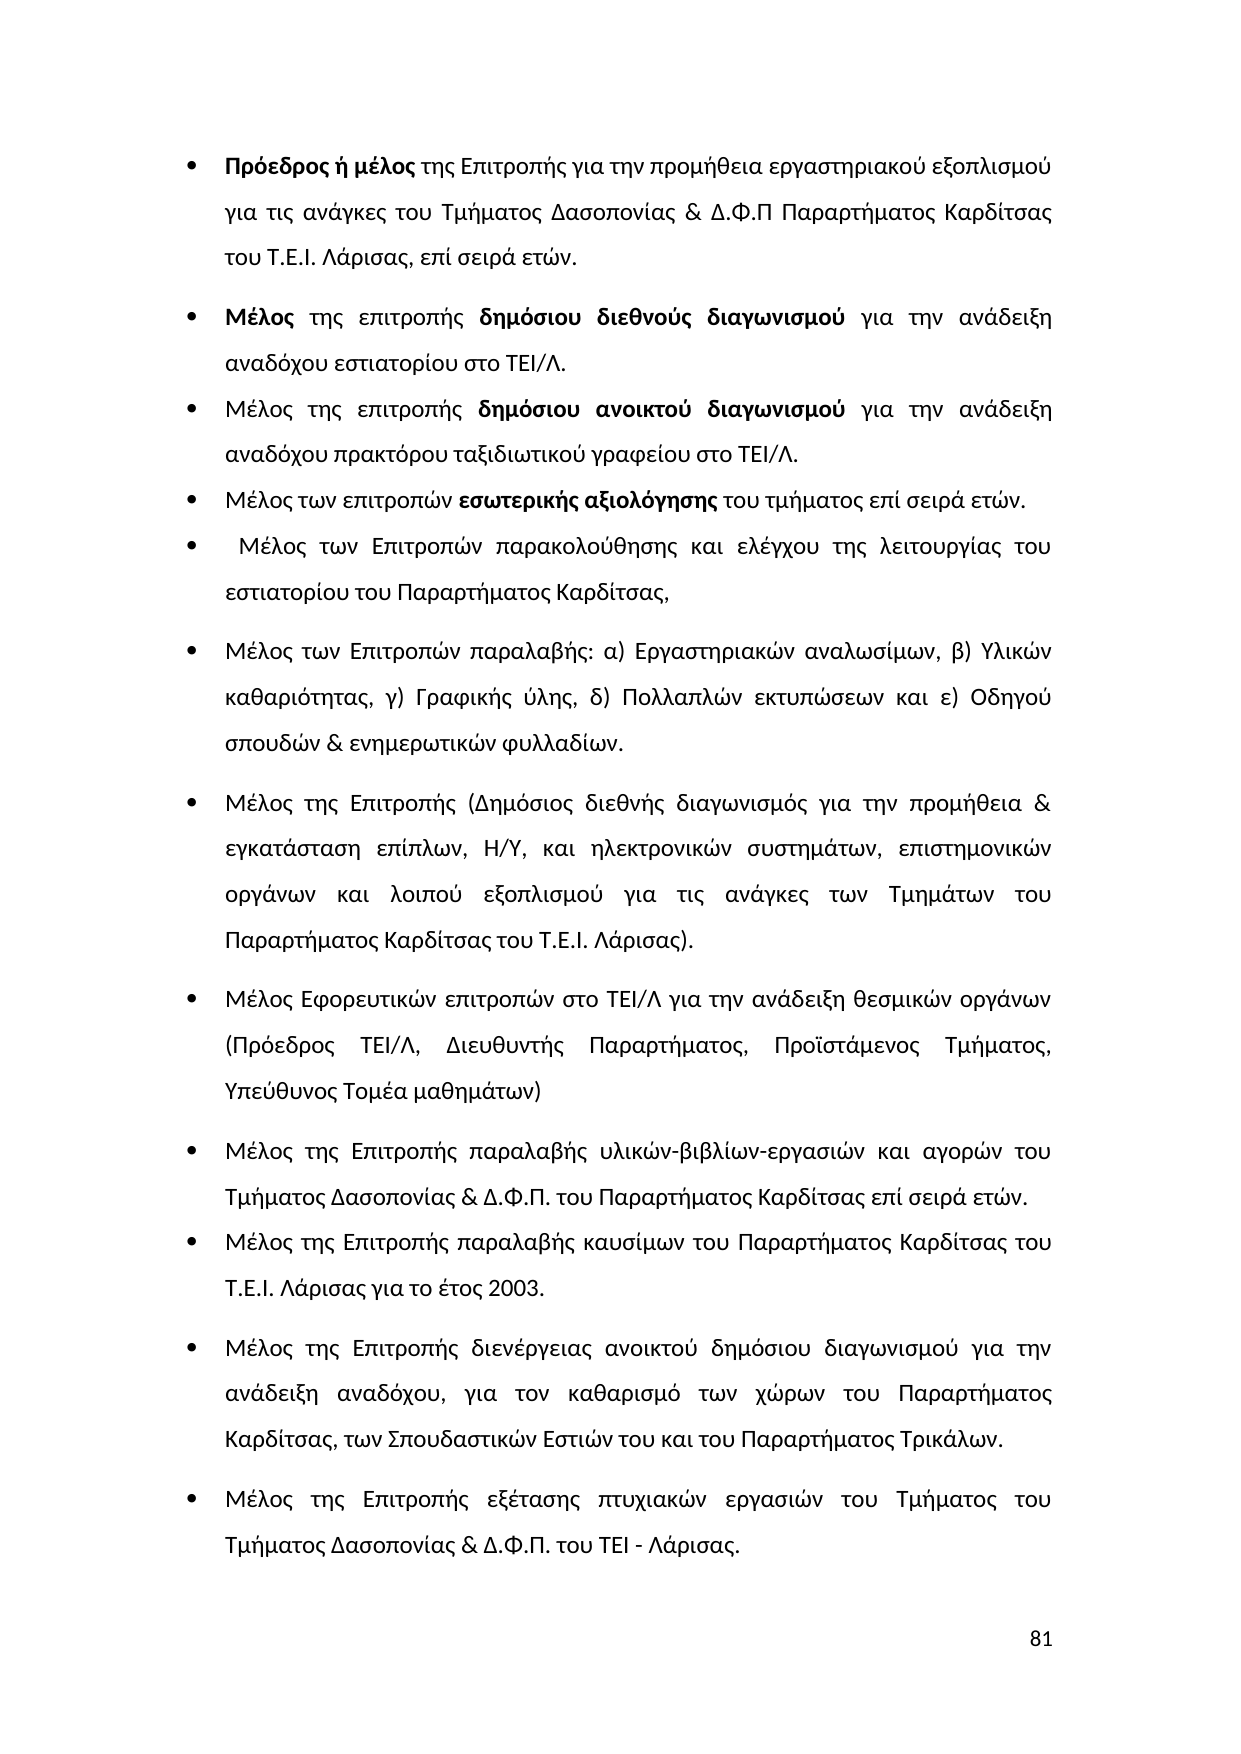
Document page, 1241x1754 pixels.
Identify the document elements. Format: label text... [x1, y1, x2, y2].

list Μέλος Εφορευτικών επιτροπών στο ΤΕΙ/Λ για την ανάδειξη θεσμικών οργάνων (Πρόεδρος ΤΕΙ/Λ, Διευθυντής Παραρτήματος, Προϊστάμενος Τμήματος, Υπεύθυνος Τομέα μαθημάτων) [187, 984, 1053, 1106]
list Πρόεδρος ή μέλος της Επιτροπής για την προμήθεια εργαστηριακού εξοπλισμού για τις ανάγκες του Τμήματος Δασοπονίας & Δ.Φ.Π Παραρτήματος Καρδίτσας του Τ.Ε.Ι. Λάρισας, επί σειρά ετών. [187, 150, 1053, 272]
list Μέλος των Επιτροπών παρακολούθησης και ελέγχου της λειτουργίας του εστιατορίου του Παραρτήματος Καρδίτσας, [187, 530, 1053, 606]
list Μέλος της επιτροπής δημόσιου ανοικτού διαγωνισμού για την ανάδειξη αναδόχου πρακτόρου ταξιδιωτικού γραφείου στο ΤΕΙ/Λ. [187, 393, 1053, 469]
list Μέλος των Επιτροπών παραλαβής: α) Εργαστηριακών αναλωσίμων, β) Υλικών καθαριότητας, γ) Γραφικής ύλης, δ) Πολλαπλών εκτυπώσεων και ε) Οδηγού σπουδών & ενημερωτικών φυλλαδίων. [187, 635, 1053, 757]
list Μέλος της Επιτροπής εξέτασης πτυχιακών εργασιών του Τμήματος του Τμήματος Δασοπονίας & Δ.Φ.Π. του ΤΕΙ - Λάρισας. [187, 1483, 1053, 1559]
list Μέλος της Επιτροπής (Δημόσιος διεθνής διαγωνισμός για την προμήθεια & εγκατάσταση επίπλων, Η/Υ, και ηλεκτρονικών συστημάτων, επιστημονικών οργάνων και λοιπού εξοπλισμού για τις ανάγκες των Τμημάτων του Παραρτήματος Καρδίτσας του Τ.Ε.Ι. Λάρισας). [187, 787, 1053, 954]
list Μέλος της Επιτροπής παραλαβής καυσίμων του Παραρτήματος Καρδίτσας του Τ.Ε.Ι. Λάρισας για το έτος 2003. [187, 1226, 1053, 1303]
list Μέλος της επιτροπής δημόσιου διεθνούς διαγωνισμού για την ανάδειξη αναδόχου εστιατορίου στο ΤΕΙ/Λ. [187, 301, 1053, 377]
list Μέλος της Επιτροπής παραλαβής υλικών-βιβλίων-εργασιών και αγορών του Τμήματος Δασοπονίας & Δ.Φ.Π. του Παραρτήματος Καρδίτσας επί σειρά ετών. [187, 1135, 1053, 1211]
list Μέλος των επιτροπών εσωτερικής αξιολόγησης του τμήματος επί σειρά ετών. [187, 484, 1053, 515]
list Μέλος της Επιτροπής διενέργειας ανοικτού δημόσιου διαγωνισμού για την ανάδειξη αναδόχου, για τον καθαρισμό των χώρων του Παραρτήματος Καρδίτσας, των Σπουδαστικών Εστιών του και του Παραρτήματος Τρικάλων. [187, 1332, 1053, 1454]
